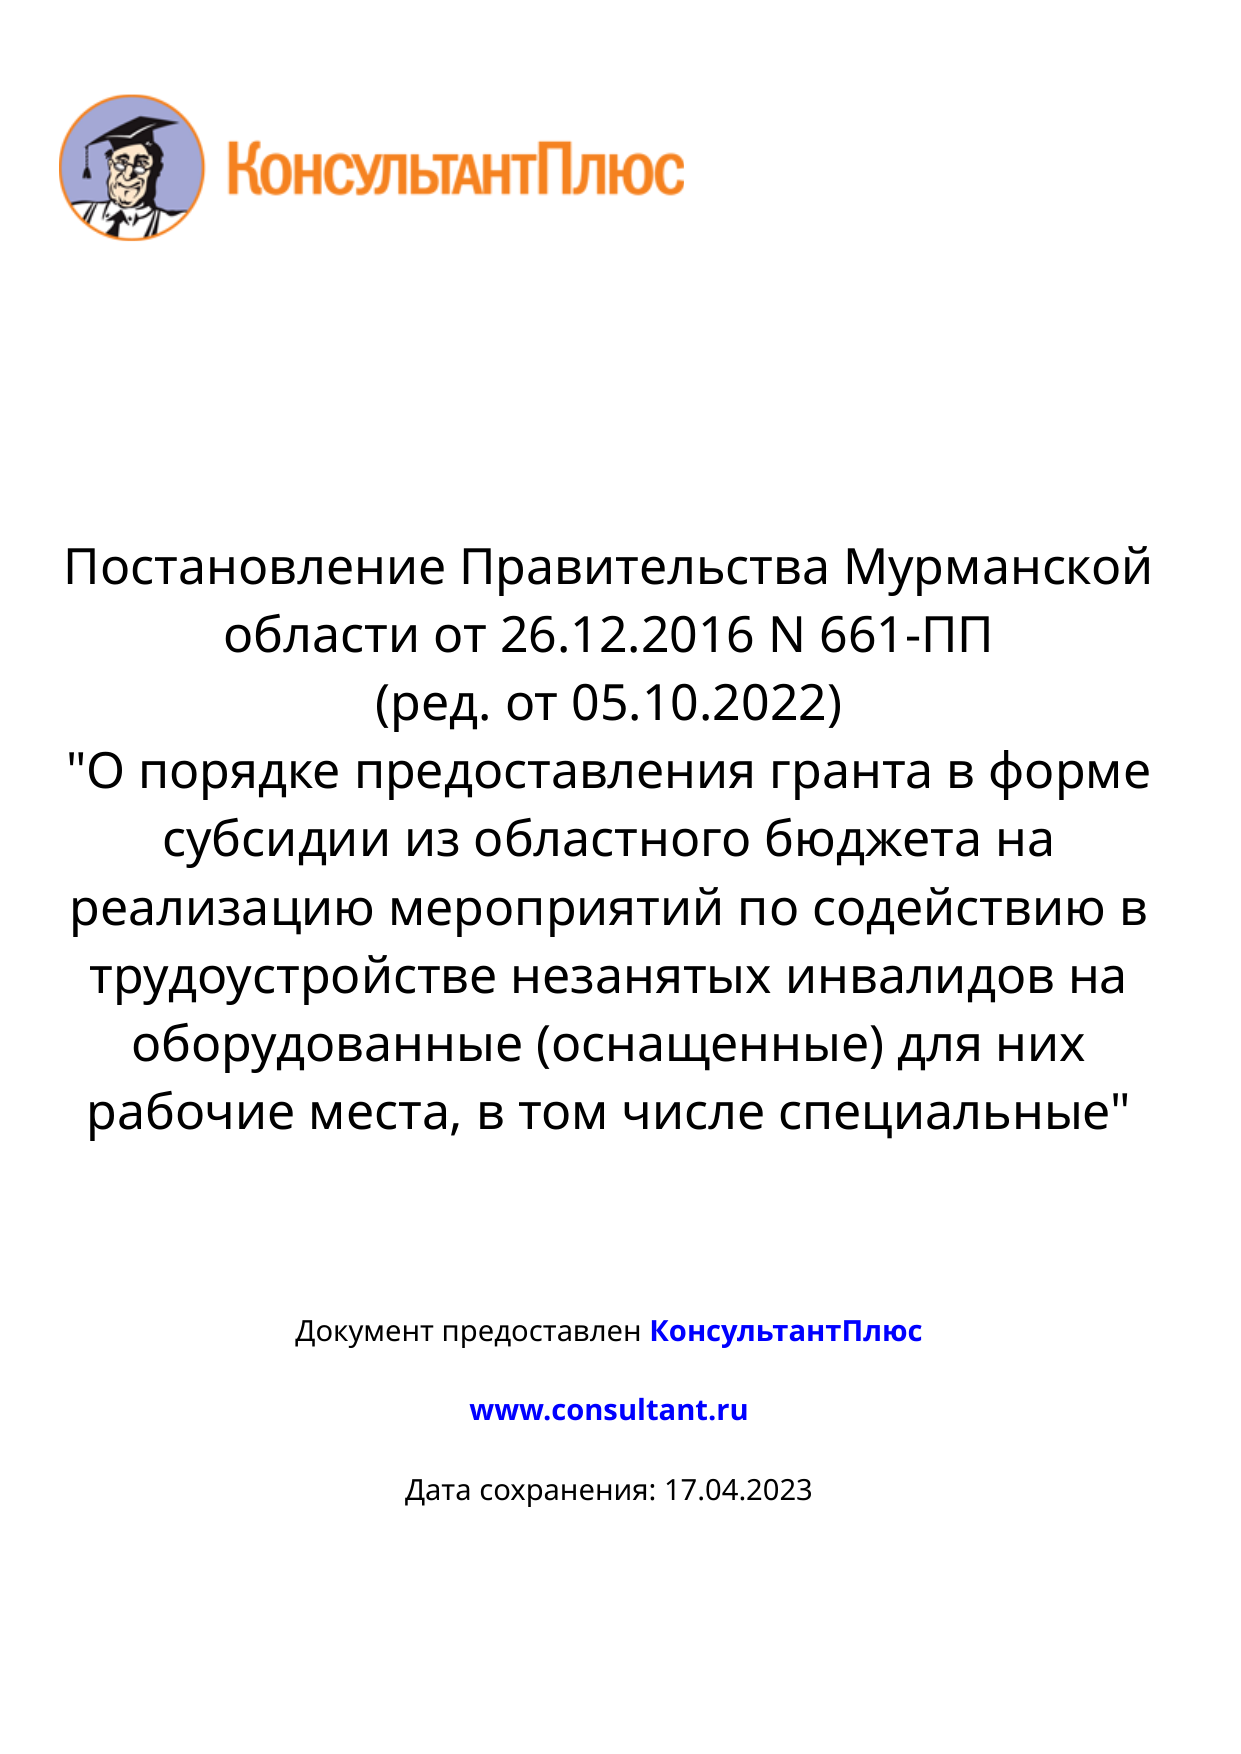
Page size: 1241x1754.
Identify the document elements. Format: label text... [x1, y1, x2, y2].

picture [59, 93, 684, 243]
table_cell Документ предоставлен КонсультантПлюс www.consultant.ru Дата сохранения: 17.04.2023 [51, 1272, 1167, 1587]
table_cell Постановление Правительства Мурманской области от 26.12.2016 N 661-ПП (ред. от 05.10.2022) "О порядке предоставления гранта в форме субсидии из областного бюджета на реализацию мероприятий по содействию в трудоустройстве незанятых инвалидов на оборудованные (оснащенные) для них рабочие места, в том числе специальные" [51, 403, 1167, 1272]
table_header [51, 88, 1167, 403]
